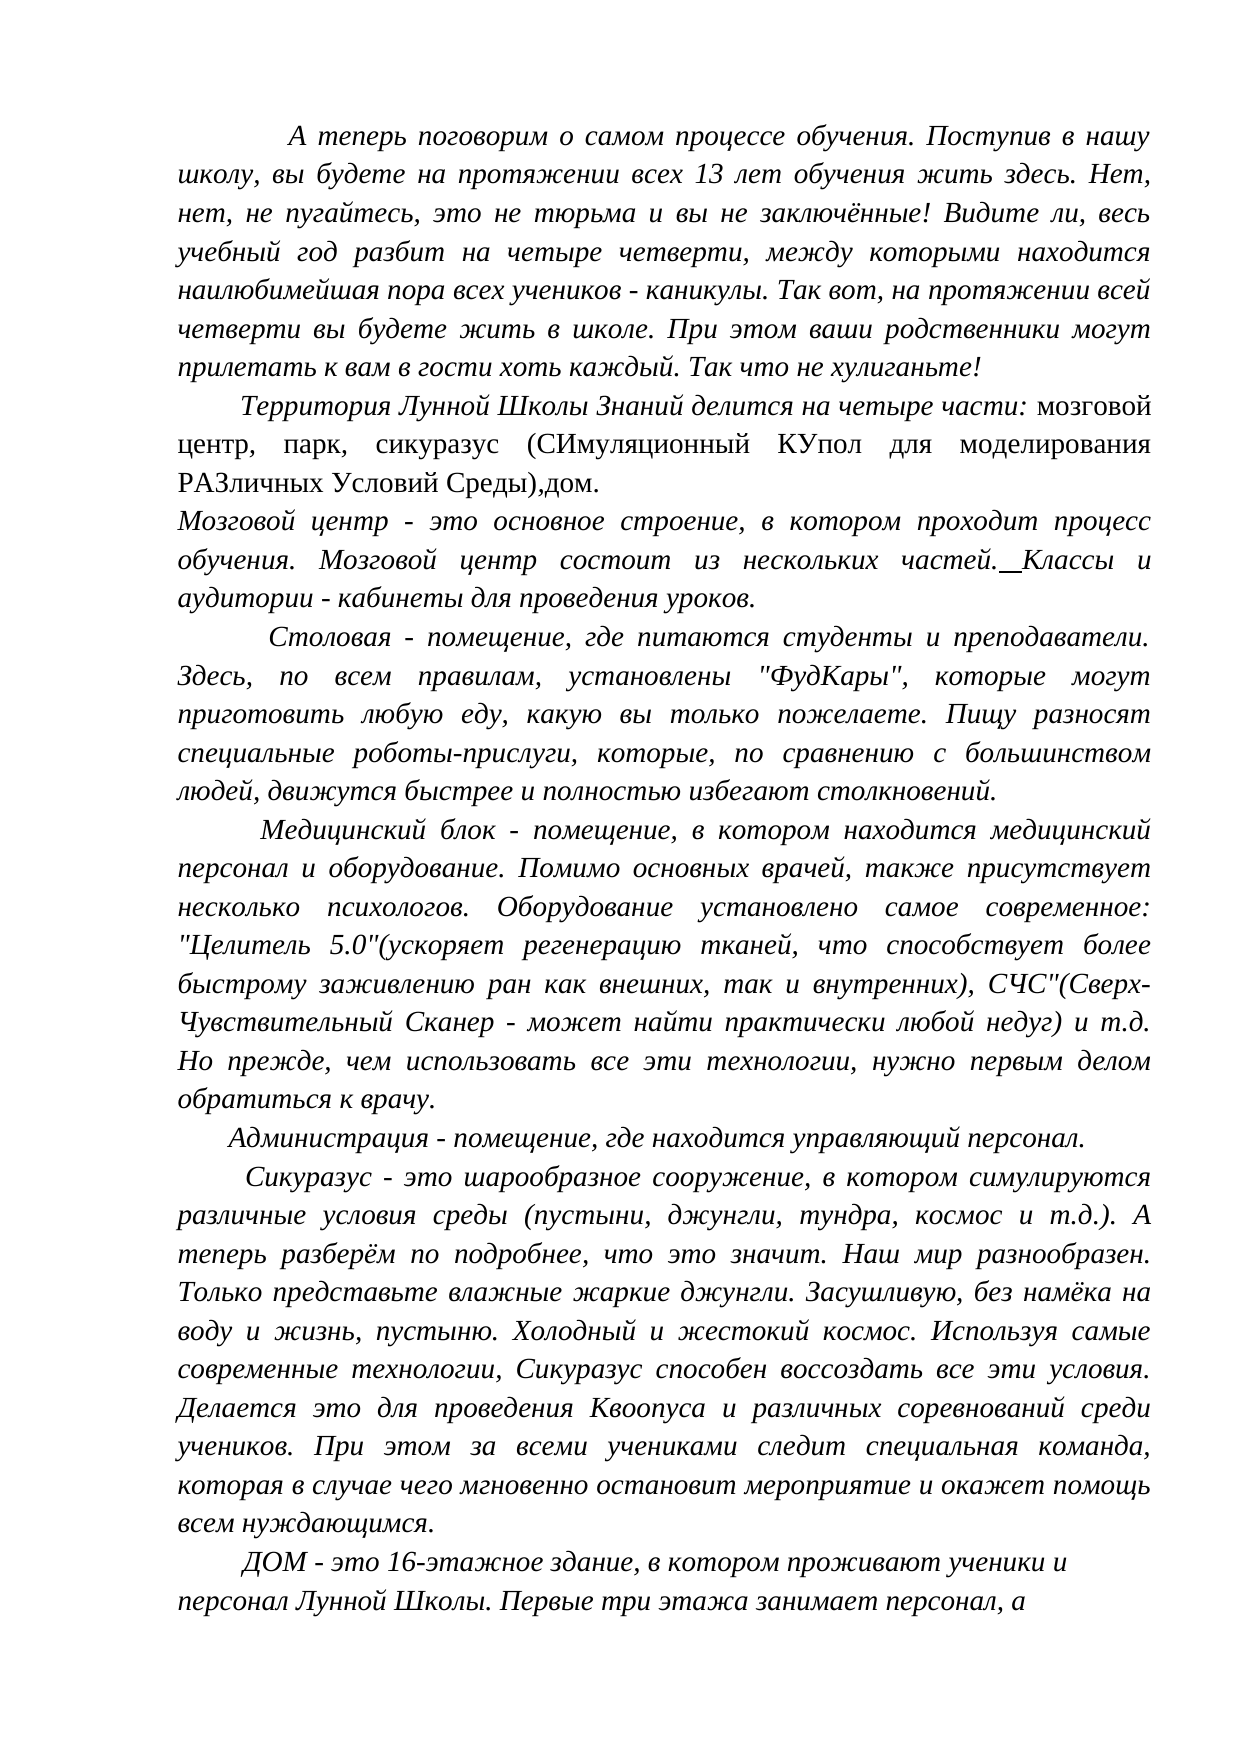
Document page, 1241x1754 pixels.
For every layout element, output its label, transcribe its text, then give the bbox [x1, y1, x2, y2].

text Столовая - помещение, где питаются студенты и преподаватели. Здесь, по всем правилам, установлены "ФудКары", которые могут приготовить любую еду, какую вы только пожелаете. Пищу разносят специальные роботы-прислуги, которые, по сравнению с большинством людей, движутся быстрее и полностью избегают столкновений. [177, 619, 1152, 807]
text А теперь поговорим о самом процессе обучения. Поступив в нашу школу, вы будете на протяжении всех 13 лет обучения жить здесь. Нет, нет, не пугайтесь, это не тюрьма и вы не заключённые! Видите ли, весь учебный год разбит на четыре четверти, между которыми находится наилюбимейшая пора всех учеников - каникулы. Так вот, на протяжении всей четверти вы будете жить в школе. При этом ваши родственники могут прилетать к вам в гости хоть каждый. Так что не хулиганьте! [177, 118, 1152, 383]
text Медицинский блок - помещение, в котором находится медицинский персонал и оборудование. Помимо основных врачей, также присутствует несколько психологов. Оборудование установлено самое современное: "Целитель 5.0"(ускоряет регенерацию тканей, что способствует более быстрому заживлению ран как внешних, так и внутренних), СЧС"(Сверх-Чувствительный Сканер - может найти практически любой недуг) и т.д. Но прежде, чем использовать все эти технологии, нужно первым делом обратиться к врачу. [177, 812, 1152, 1115]
text Мозговой центр - это основное строение, в котором проходит процесс обучения. Мозговой центр состоит из нескольких частей. Классы и аудитории - кабинеты для проведения уроков. [177, 503, 1152, 614]
text Сикуразус - это шарообразное сооружение, в котором симулируются различные условия среды (пустыни, джунгли, тундра, космос и т.д.). А теперь разберём по подробнее, что это значит. Наш мир разнообразен. Только представьте влажные жаркие джунгли. Засушливую, без намёка на воду и жизнь, пустыню. Холодный и жестокий космос. Используя самые современные технологии, Сикуразус способен воссоздать все эти условия. Делается это для проведения Квоопуса и различных соревнований среди учеников. При этом за всеми учениками следит специальная команда, которая в случае чего мгновенно остановит мероприятие и окажет помощь всем нуждающимся. [177, 1159, 1152, 1539]
text Территория Лунной Школы Знаний делится на четыре части: мозговой центр, парк, сикуразус (СИмуляционный КУпол для моделирования РАЗличных Условий Среды),дом. [177, 388, 1152, 498]
text Администрация - помещение, где находится управляющий персонал. [177, 1120, 1152, 1154]
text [177, 1544, 1152, 1616]
